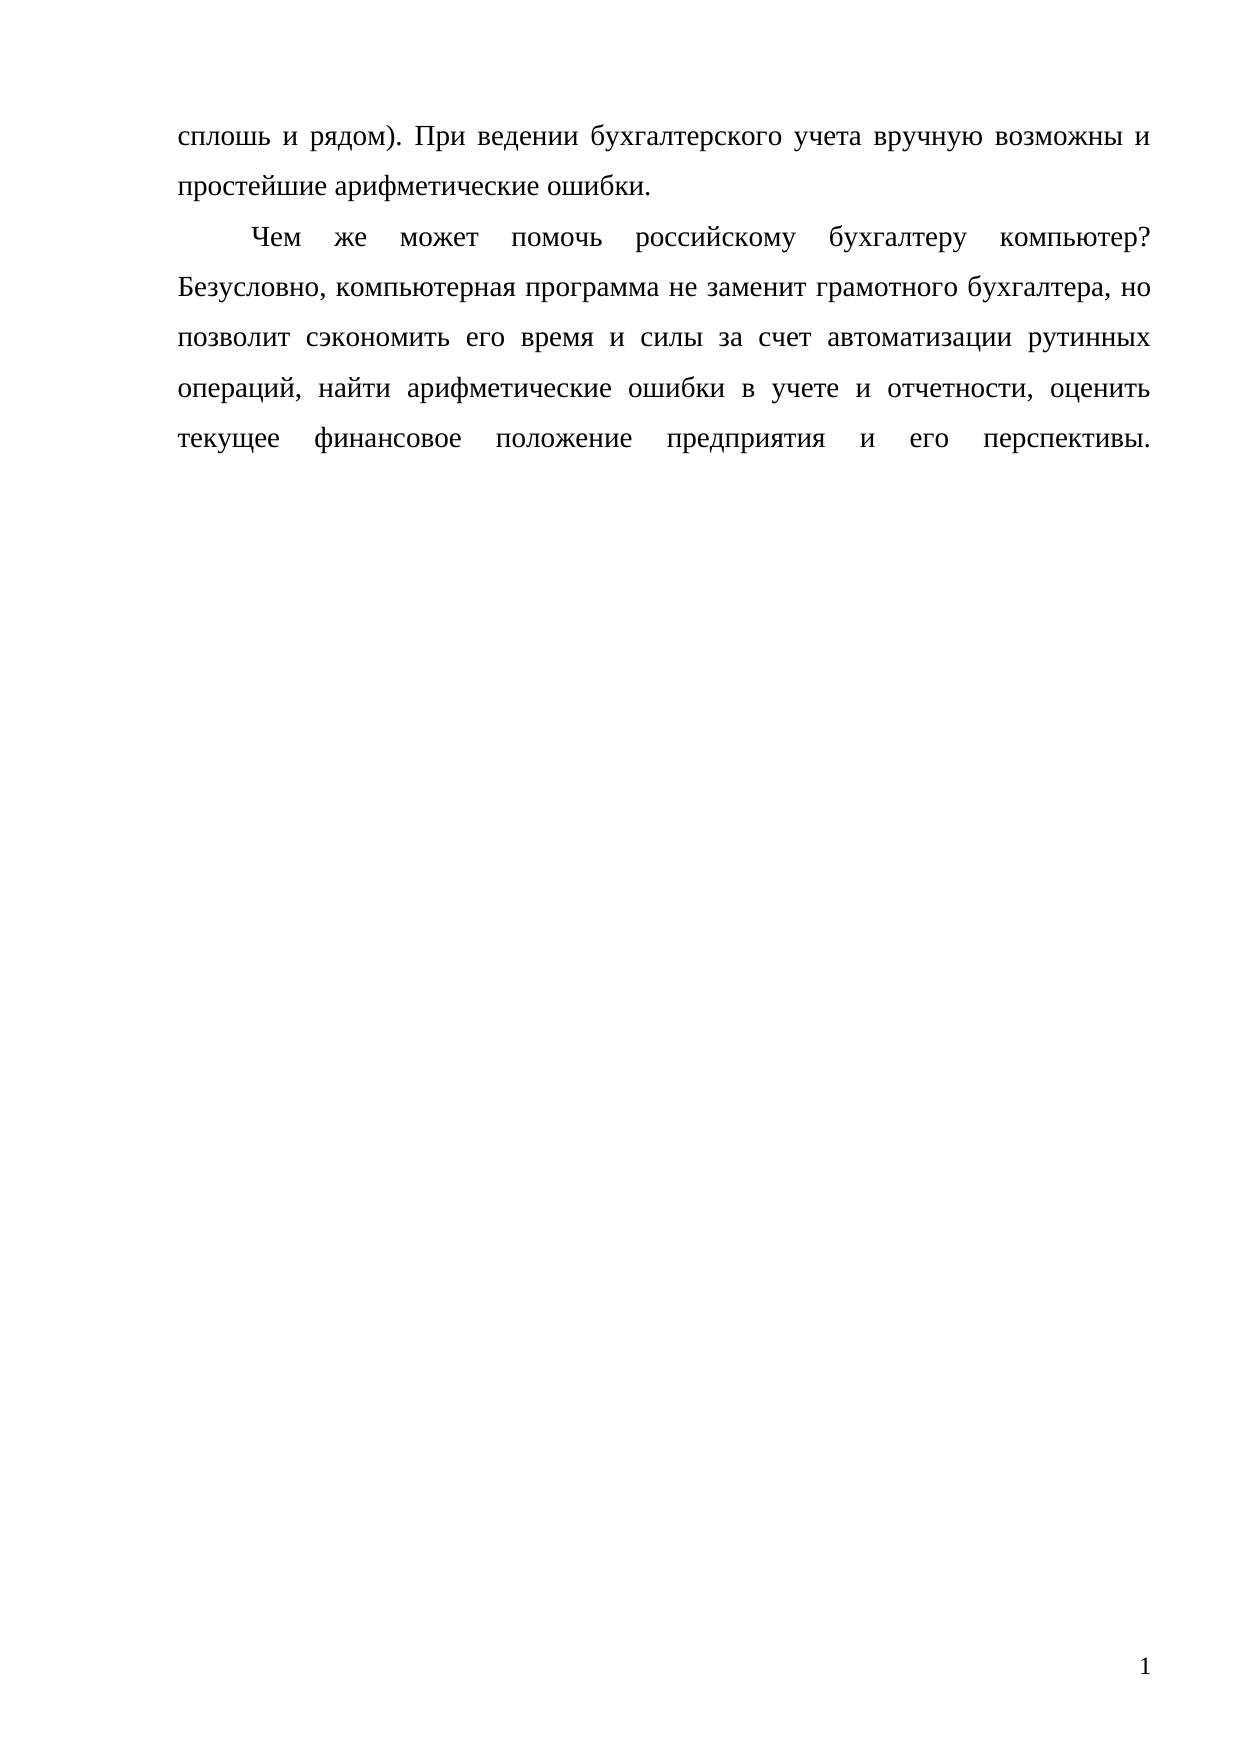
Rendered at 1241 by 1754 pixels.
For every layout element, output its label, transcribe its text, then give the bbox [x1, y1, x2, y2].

text Чем же может помочь российскому бухгалтеру компьютер? Безусловно, компьютерная программа не заменит грамотного бухгалтера, но позволит сэкономить его время и силы за счет автоматизации рутинных операций, найти арифметические ошибки в учете и отчетности, оценить текущее финансовое положение предприятия и его перспективы. [177, 219, 1152, 486]
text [177, 118, 1152, 202]
